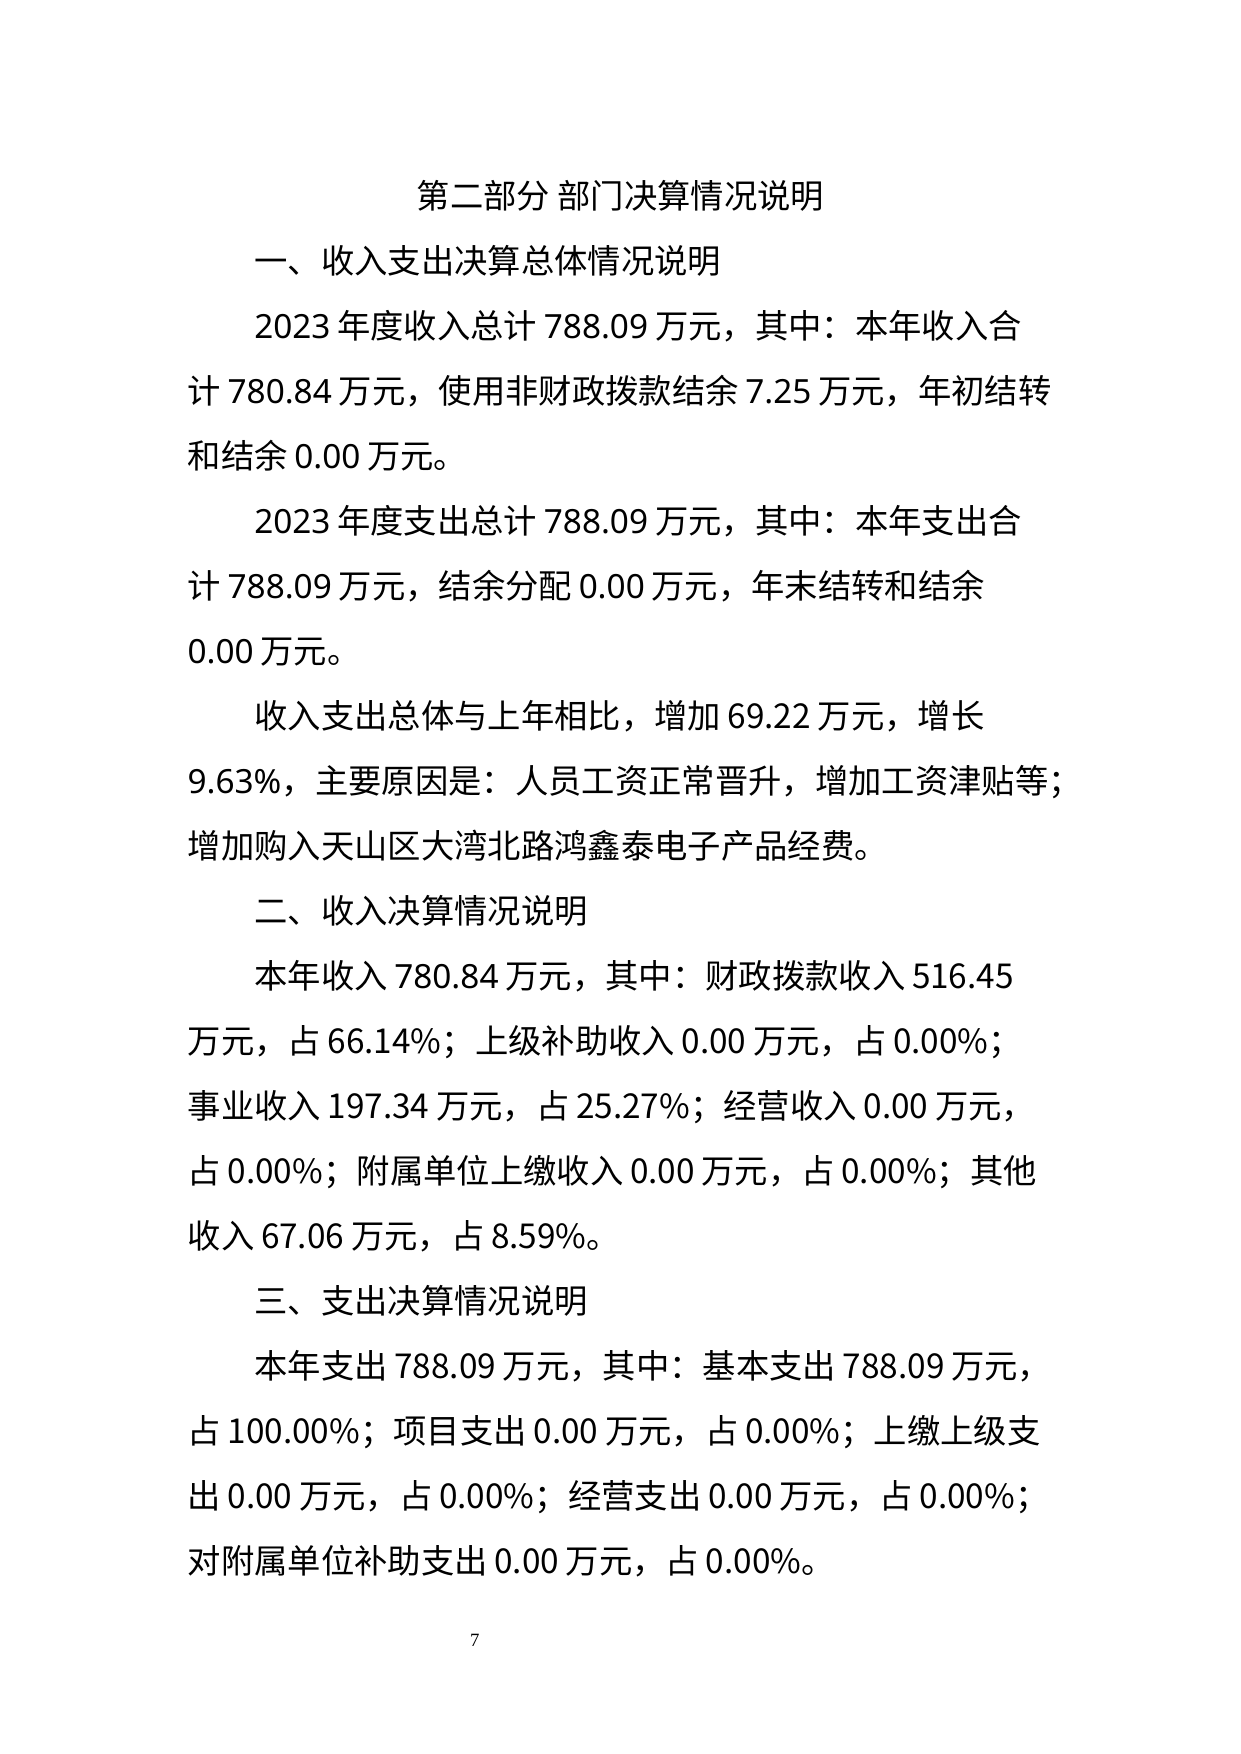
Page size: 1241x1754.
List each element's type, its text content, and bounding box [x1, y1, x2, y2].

text 本年收入780.84万元，其中：财政拨款收入516.45万元，占66.14%；上级补助收入0.00万元，占0.00%；事业收入197.34万元，占25.27%；经营收入0.00万元，占0.00%；附属单位上缴收入0.00万元，占0.00%；其他收入67.06万元，占8.59%。 [187, 942, 1053, 1267]
text 2023年度收入总计788.09万元，其中：本年收入合计780.84万元，使用非财政拨款结余7.25万元，年初结转和结余0.00万元。 [187, 292, 1053, 487]
text 第二部分 部门决算情况说明 [187, 162, 1053, 227]
text 三、支出决算情况说明 [187, 1267, 1053, 1332]
text 2023年度支出总计788.09万元，其中：本年支出合计788.09万元，结余分配0.00万元，年末结转和结余0.00万元。 [187, 487, 1053, 682]
text 二、收入决算情况说明 [187, 877, 1053, 942]
text 一、收入支出决算总体情况说明 [187, 227, 1053, 292]
text 本年支出788.09万元，其中：基本支出788.09万元，占100.00%；项目支出0.00万元，占0.00%；上缴上级支出0.00万元，占0.00%；经营支出0.00万元，占0.00%；对附属单位补助支出0.00万元，占0.00%。 [187, 1332, 1053, 1592]
text 收入支出总体与上年相比，增加69.22万元，增长9.63%，主要原因是：人员工资正常晋升，增加工资津贴等；增加购入天山区大湾北路鸿鑫泰电子产品经费。 [187, 682, 1053, 877]
